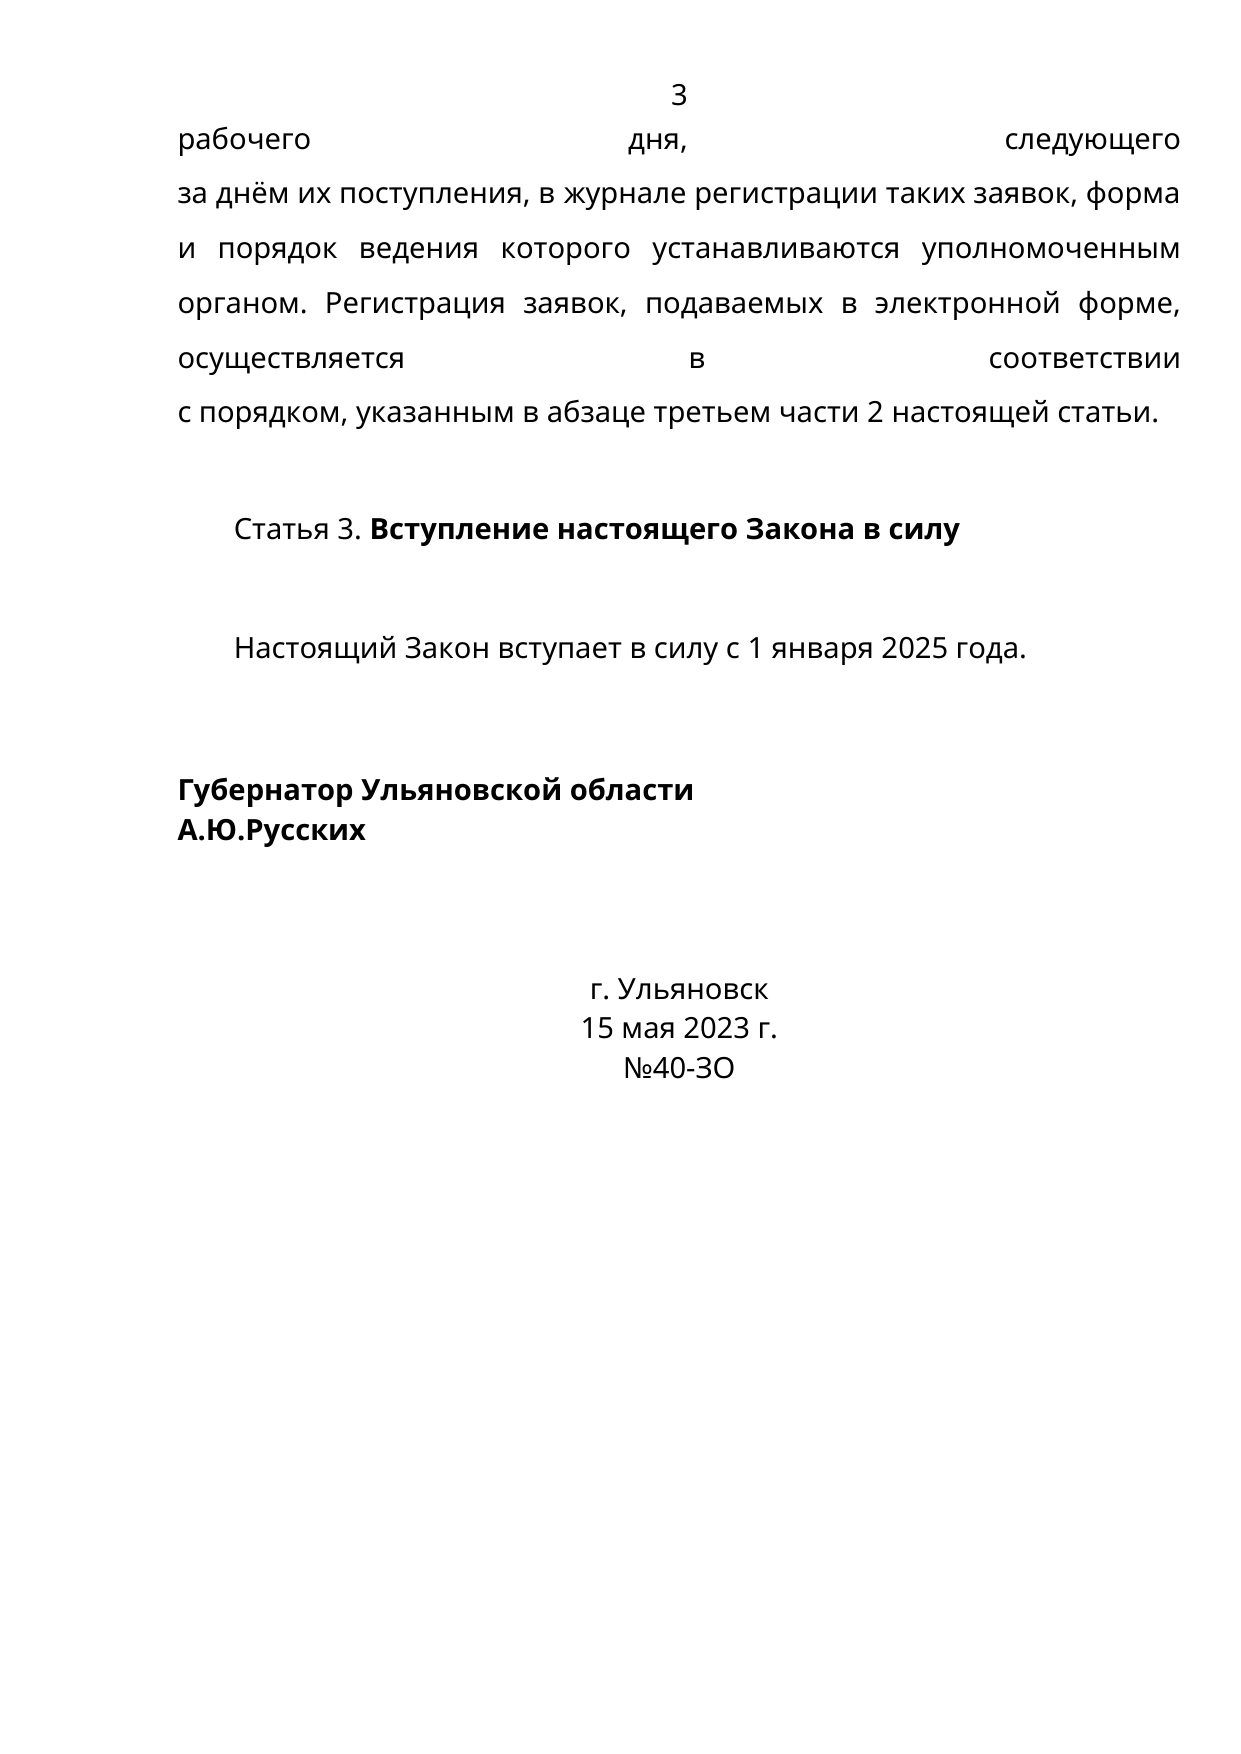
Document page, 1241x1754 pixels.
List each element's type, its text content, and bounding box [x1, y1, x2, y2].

text 15 мая 2023 г. [177, 1008, 1181, 1047]
text Губернатор Ульяновской области А.Ю.Русских [177, 769, 1181, 849]
text г. Ульяновск [177, 968, 1181, 1008]
text №40-ЗО [177, 1047, 1181, 1087]
text Настоящий Закон вступает в силу с 1 января 2025 года. [177, 628, 1181, 667]
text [177, 118, 1181, 431]
title Статья 3. Вступление настоящего Закона в силу [177, 509, 1181, 548]
